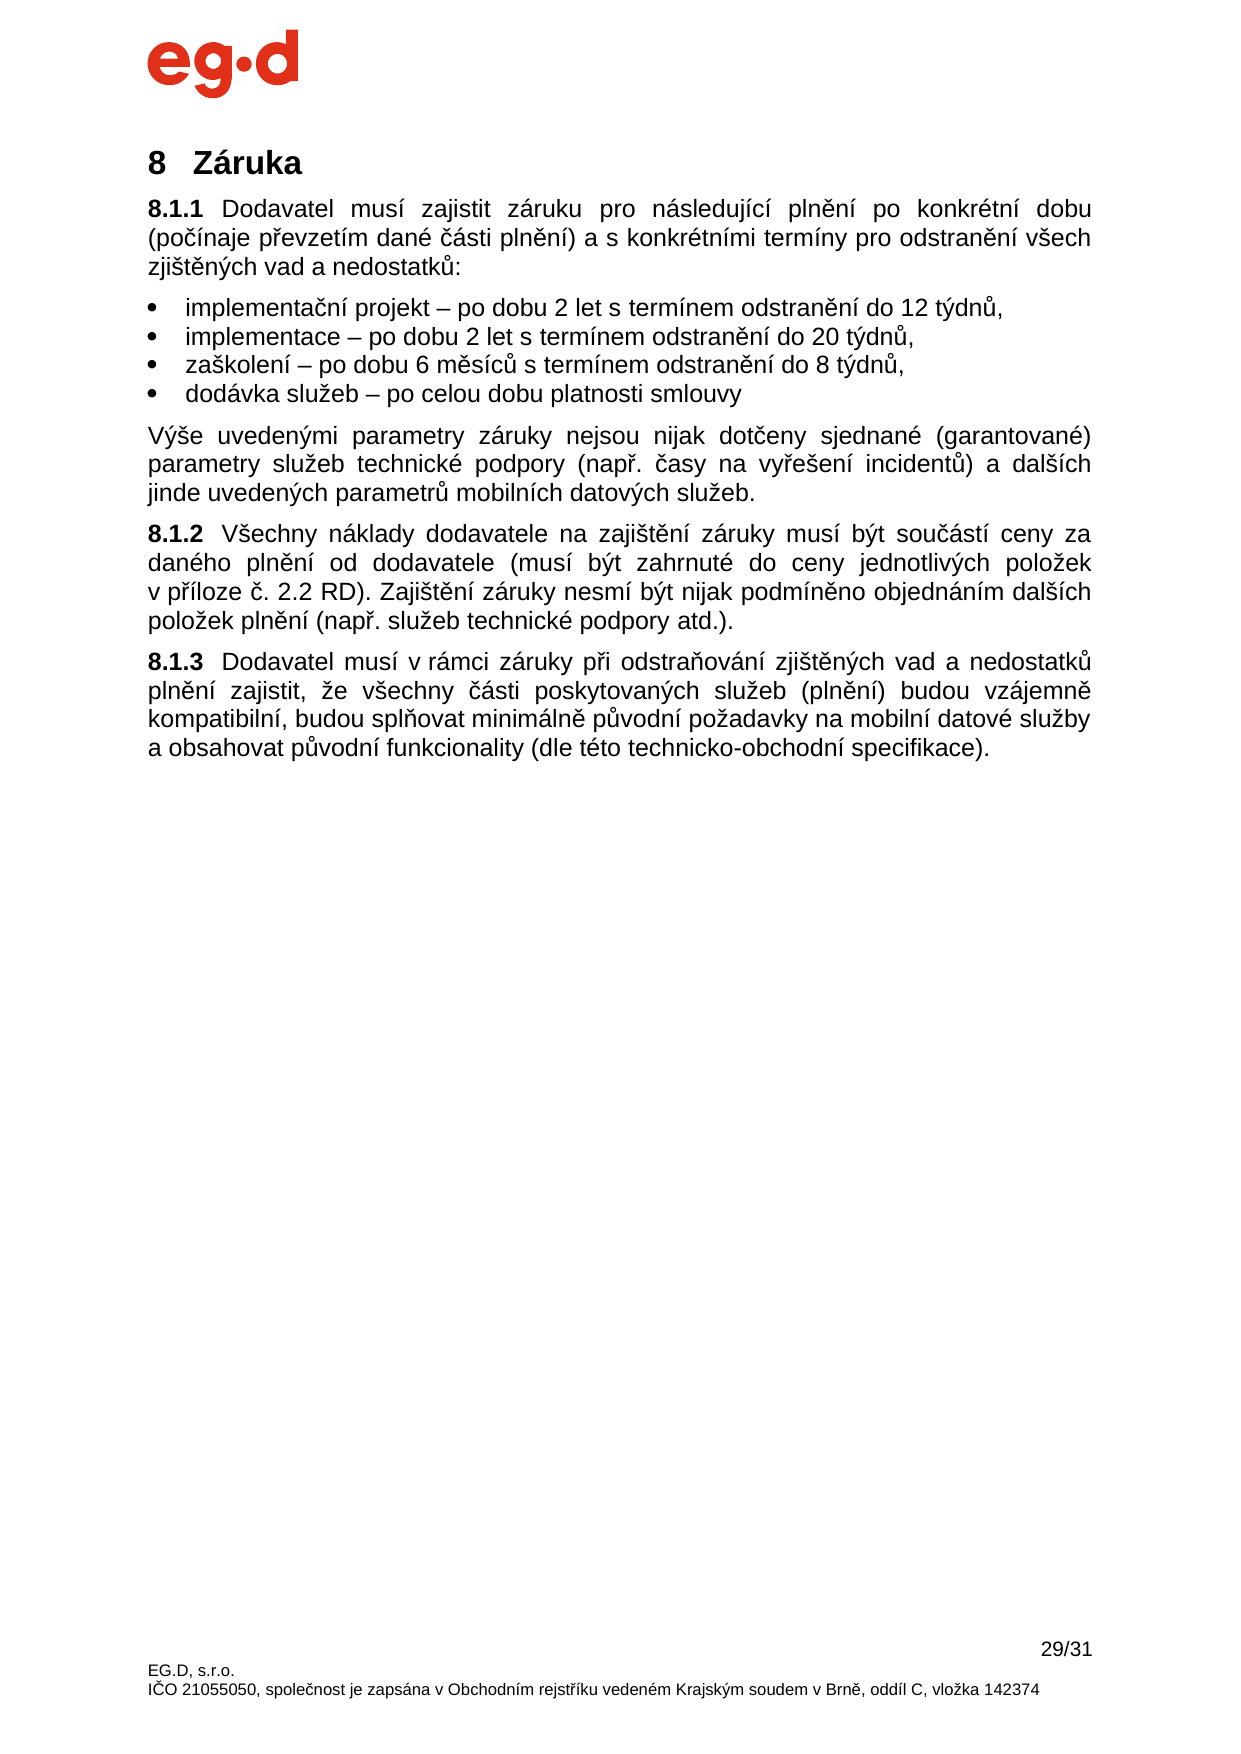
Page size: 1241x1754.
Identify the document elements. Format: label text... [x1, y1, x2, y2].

subtitle Záruka [148, 143, 1093, 182]
list implementace – po dobu 2 let s termínem odstranění do 20 týdnů, [148, 322, 1093, 351]
list implementační projekt – po dobu 2 let s termínem odstranění do 12 týdnů, [148, 293, 1093, 322]
text Dodavatel musí zajistit záruku pro následující plnění po konkrétní dobu (počínaje převzetím dané části plnění) a s konkrétními termíny pro odstranění všech zjištěných vad a nedostatků: [148, 194, 1093, 280]
text Dodavatel musí v rámci záruky při odstraňování zjištěných vad a nedostatků plnění zajistit, že všechny části poskytovaných služeb (plnění) budou vzájemně kompatibilní, budou splňovat minimálně původní požadavky na mobilní datové služby a obsahovat původní funkcionality (dle této technicko-obchodní specifikace). [148, 647, 1093, 762]
text Všechny náklady dodavatele na zajištění záruky musí být součástí ceny za daného plnění od dodavatele (musí být zahrnuté do ceny jednotlivých položek v příloze č. 2.2 RD). Zajištění záruky nesmí být nijak podmíněno objednáním dalších položek plnění (např. služeb technické podpory atd.). [148, 519, 1093, 634]
list zaškolení – po dobu 6 měsíců s termínem odstranění do 8 týdnů, [148, 351, 1093, 379]
text Výše uvedenými parametry záruky nejsou nijak dotčeny sjednané (garantované) parametry služeb technické podpory (např. časy na vyřešení incidentů) a dalších jinde uvedených parametrů mobilních datových služeb. [148, 421, 1093, 507]
list dodávka služeb – po celou dobu platnosti smlouvy [148, 379, 1093, 408]
